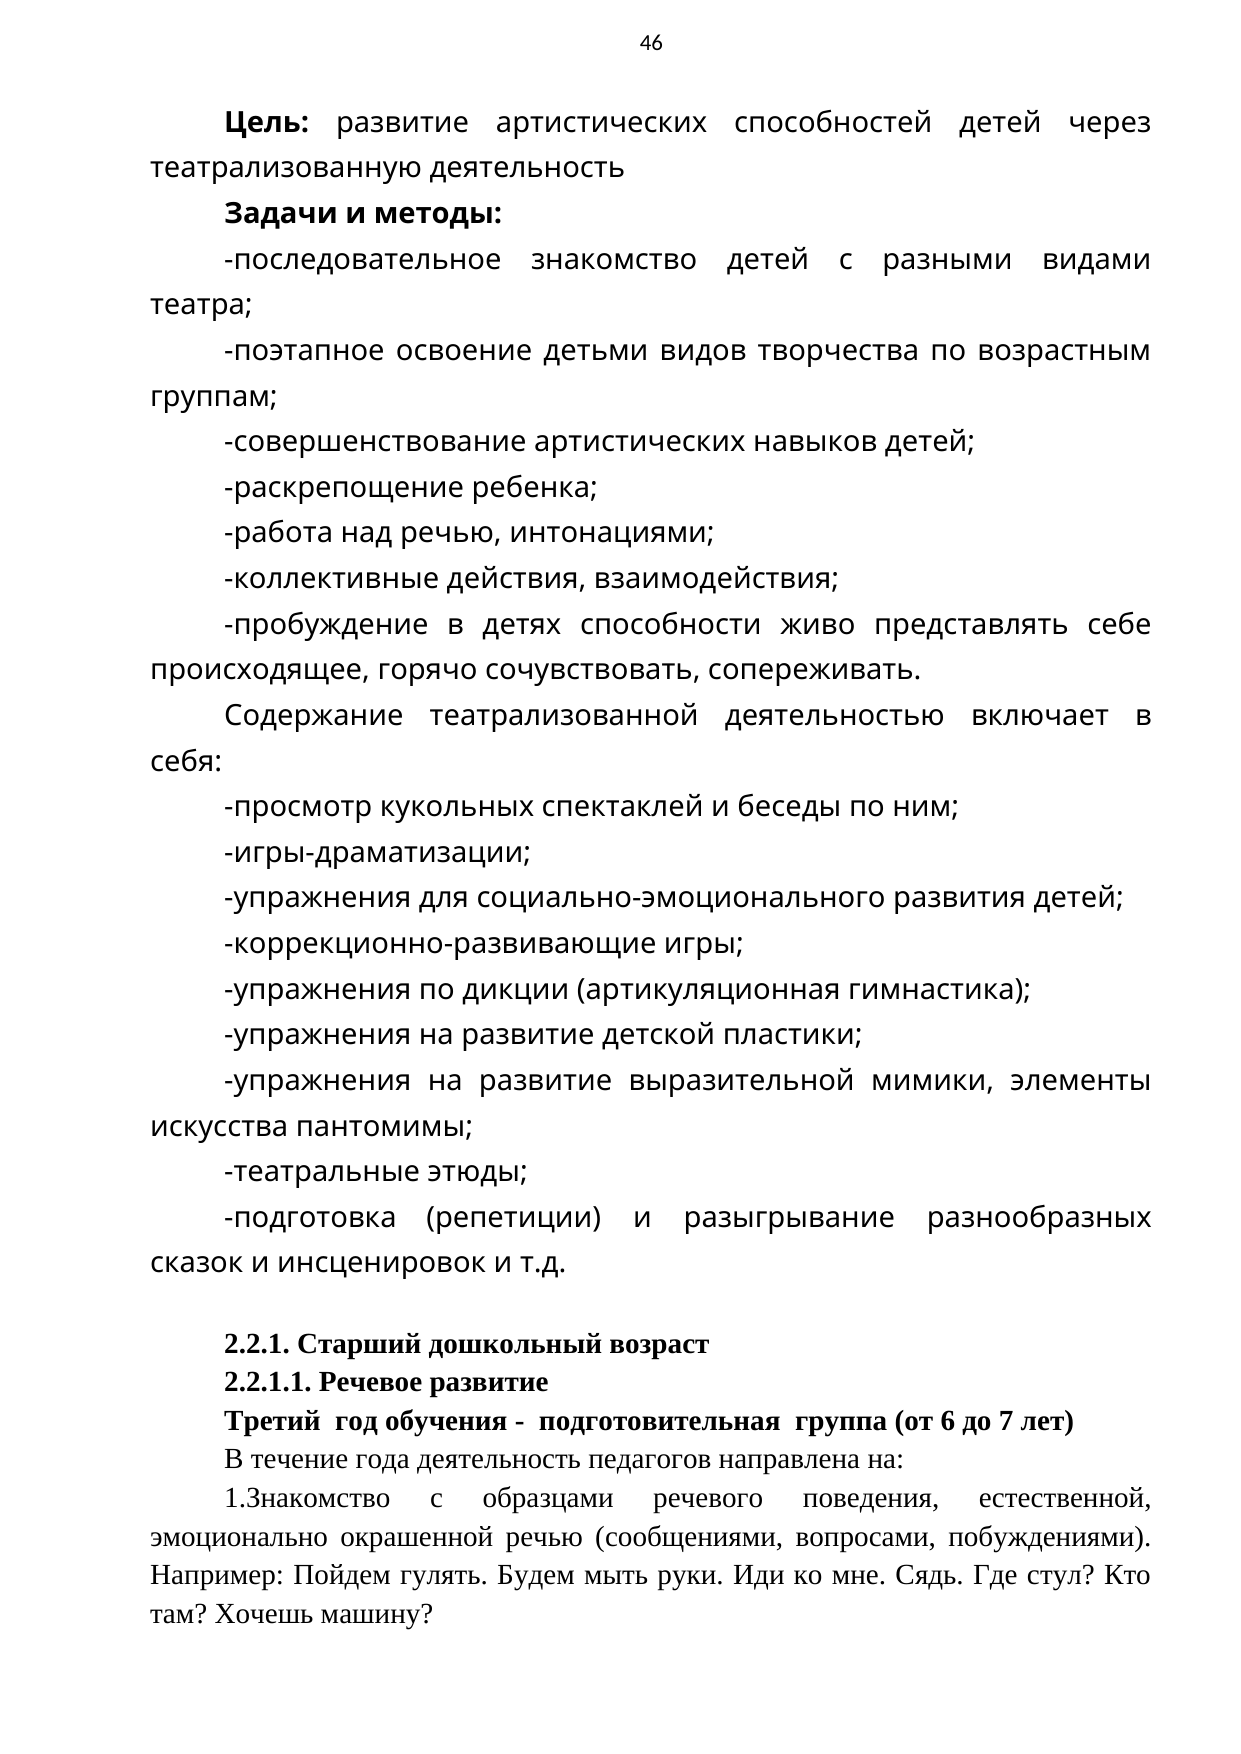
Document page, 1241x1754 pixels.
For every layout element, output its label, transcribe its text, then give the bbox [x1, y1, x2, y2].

text Содержание театрализованной деятельностью включает в себя: [150, 694, 1152, 779]
text -игры-драматизации; [150, 831, 1152, 871]
text -работа над речью, интонациями; [150, 512, 1152, 551]
list 2.2.1. Старший дошкольный возраст [150, 1326, 1152, 1359]
text -коррекционно-развивающие игры; [150, 922, 1152, 962]
list 2.2.1.1. Речевое развитие [150, 1364, 1152, 1398]
text Задачи и методы: [150, 192, 1152, 232]
text -пробуждение в детях способности живо представлять себе происходящее, горячо сочувствовать, сопереживать. [150, 603, 1152, 688]
text -совершенствование артистических навыков детей; [150, 421, 1152, 460]
text -последовательное знакомство детей с разными видами театра; [150, 238, 1152, 323]
text -упражнения на развитие детской пластики; [150, 1014, 1152, 1053]
list В течение года деятельность педагогов направлена на: [150, 1442, 1152, 1475]
text -раскрепощение ребенка; [150, 466, 1152, 506]
text -просмотр кукольных спектаклей и беседы по ним; [150, 786, 1152, 825]
text -подготовка (репетиции) и разыгрывание разнообразных сказок и инсценировок и т.д. [150, 1196, 1152, 1281]
text -коллективные действия, взаимодействия; [150, 557, 1152, 597]
text -упражнения на развитие выразительной мимики, элементы искусства пантомимы; [150, 1059, 1152, 1144]
text -поэтапное освоение детьми видов творчества по возрастным группам; [150, 329, 1152, 414]
text -упражнения по дикции (артикуляционная гимнастика); [150, 968, 1152, 1008]
text -упражнения для социально-эмоционального развития детей; [150, 877, 1152, 916]
text Цель: развитие артистических способностей детей через театрализованную деятельность [150, 101, 1152, 186]
text -театральные этюды; [150, 1151, 1152, 1190]
list Третий год обучения - подготовительная группа (от 6 до 7 лет) [150, 1403, 1152, 1437]
list 1.Знакомство с образцами речевого поведения, естественной, эмоционально окрашенной речью (сообщениями, вопросами, побуждениями). Например: Пойдем гулять. Будем мыть руки. Иди ко мне. Сядь. Где стул? Кто там? Хочешь машину? [150, 1480, 1152, 1629]
